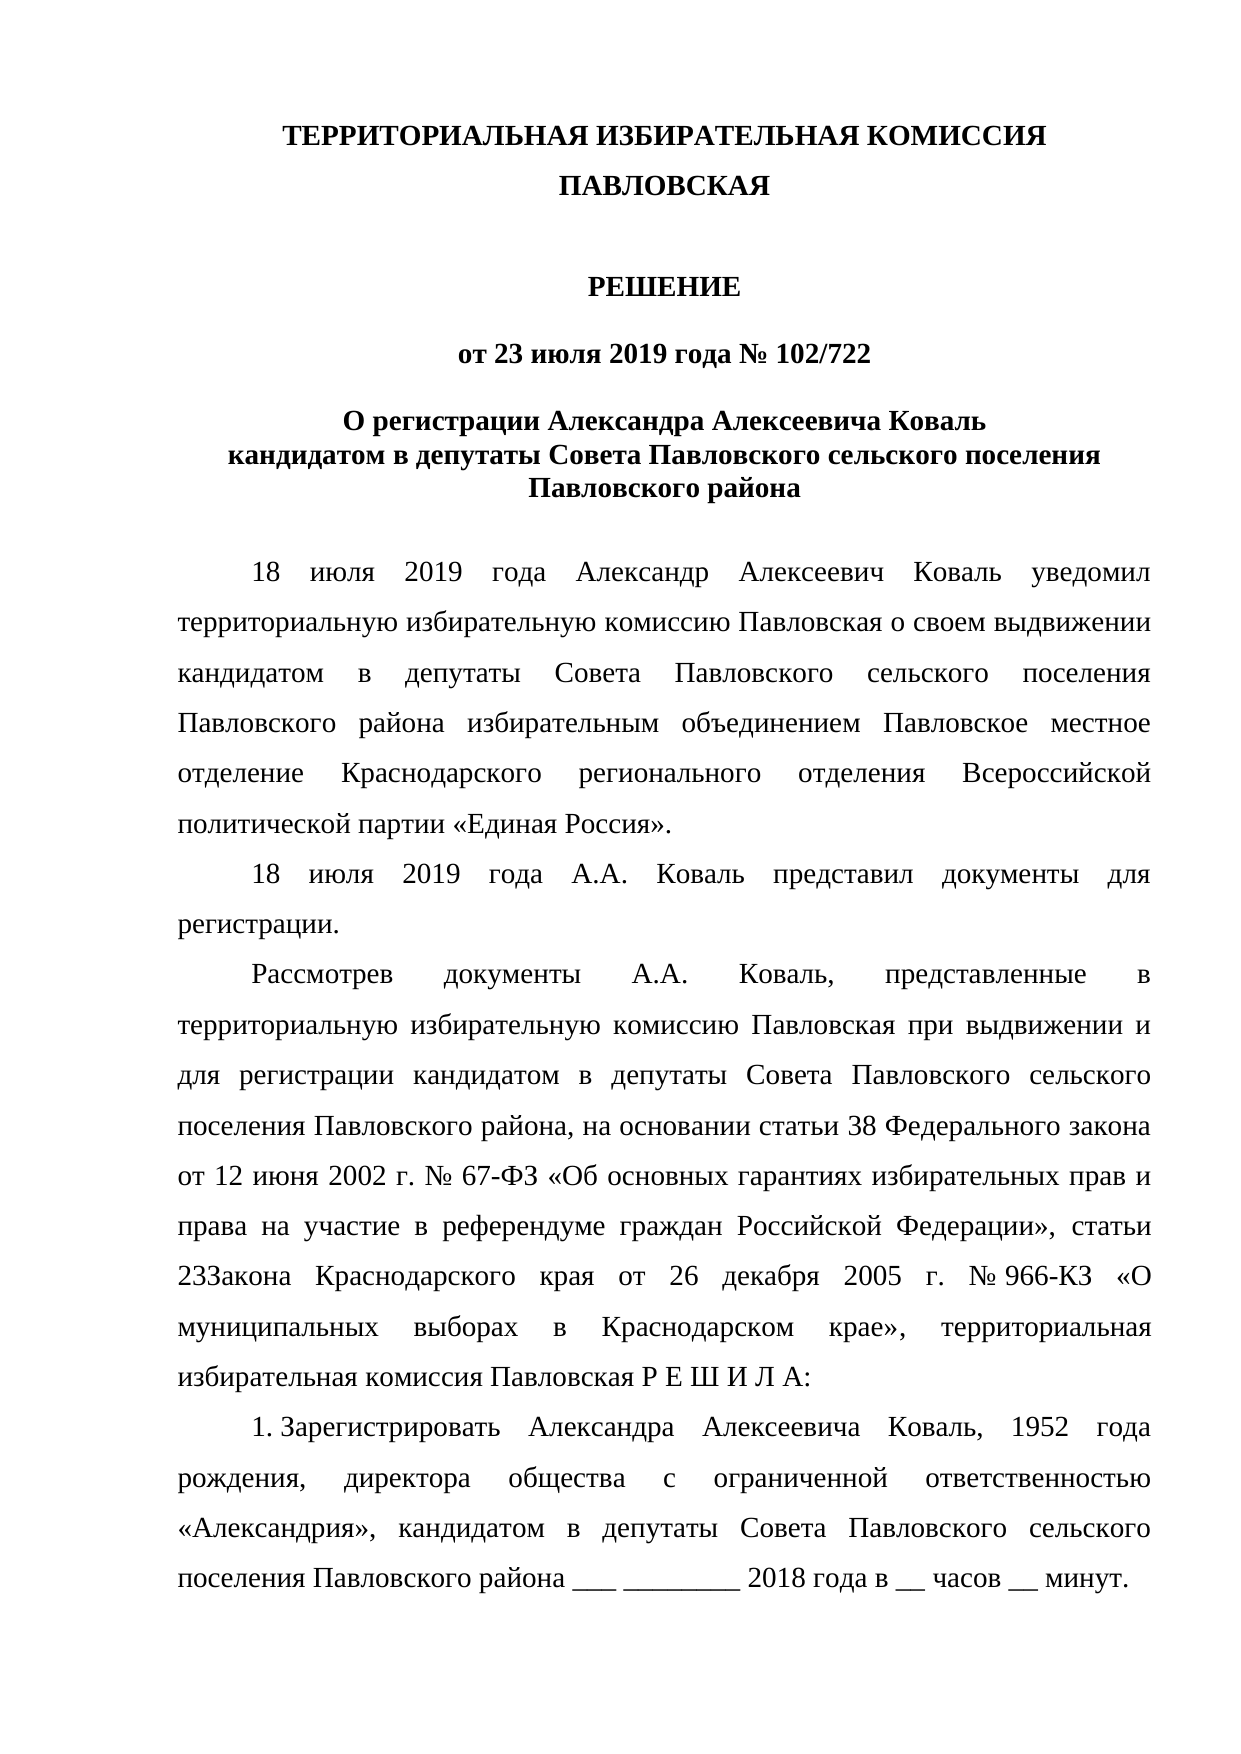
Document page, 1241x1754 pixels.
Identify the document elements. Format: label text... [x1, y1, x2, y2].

text РЕШЕНИЕ [177, 269, 1152, 303]
text 18 июля 2019 года Александр Алексеевич Коваль уведомил территориальную избирательную комиссию Павловская о своем выдвижении кандидатом в депутаты Совета Павловского сельского поселения Павловского района избирательным объединением Павловское местное отделение Краснодарского регионального отделения Всероссийской политической партии «Единая Россия». [177, 554, 1152, 839]
text ПАВЛОВСКАЯ [177, 168, 1152, 202]
text Рассмотрев документы А.А. Коваль, представленные в территориальную избирательную комиссию Павловская при выдвижении и для регистрации кандидатом в депутаты Совета Павловского сельского поселения Павловского района, на основании статьи 38 Федерального закона от 12 июня 2002 г. № 67-ФЗ «Об основных гарантиях избирательных прав и права на участие в референдуме граждан Российской Федерации», статьи 23Закона Краснодарского края от 26 декабря 2005 г. № 966-КЗ «О муниципальных выборах в Краснодарском крае», территориальная избирательная комиссия Павловская Р Е Ш И Л А: [177, 957, 1152, 1393]
text 18 июля 2019 года А.А. Коваль представил документы для регистрации. [177, 856, 1152, 940]
subtitle ТЕРРИТОРИАЛЬНАЯ ИЗБИРАТЕЛЬНАЯ КОМИССИЯ [177, 118, 1152, 152]
text О регистрации Александра Алексеевича Коваль [177, 403, 1152, 437]
text от 23 июля 2019 года № 102/722 [177, 336, 1152, 370]
text кандидатом в депутаты Совета Павловского сельского поселения Павловского района [177, 437, 1152, 504]
text 1. Зарегистрировать Александра Алексеевича Коваль, 1952 года рождения, директора общества с ограниченной ответственностью «Александрия», кандидатом в депутаты Совета Павловского сельского поселения Павловского района ___ ________ 2018 года в __ часов __ минут. [177, 1409, 1152, 1594]
